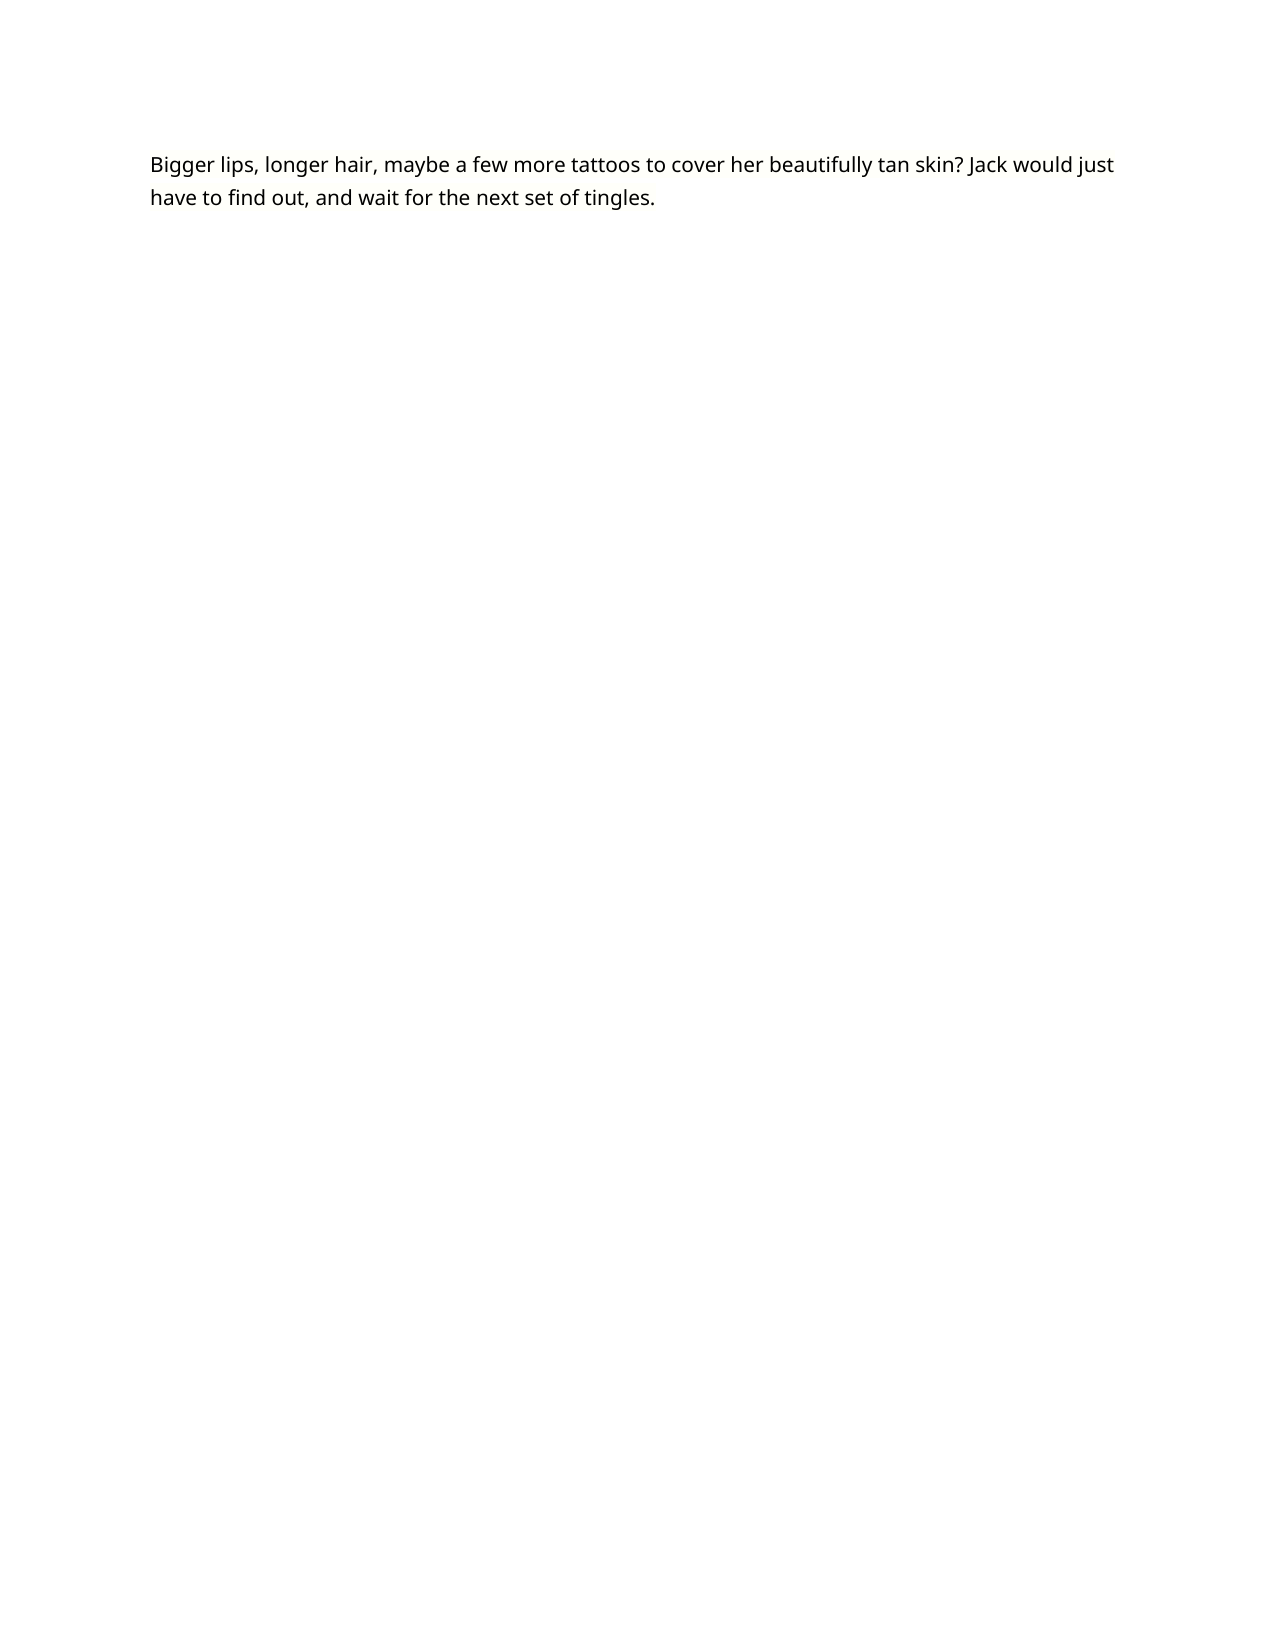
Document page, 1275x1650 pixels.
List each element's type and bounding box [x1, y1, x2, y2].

text [150, 150, 1125, 211]
